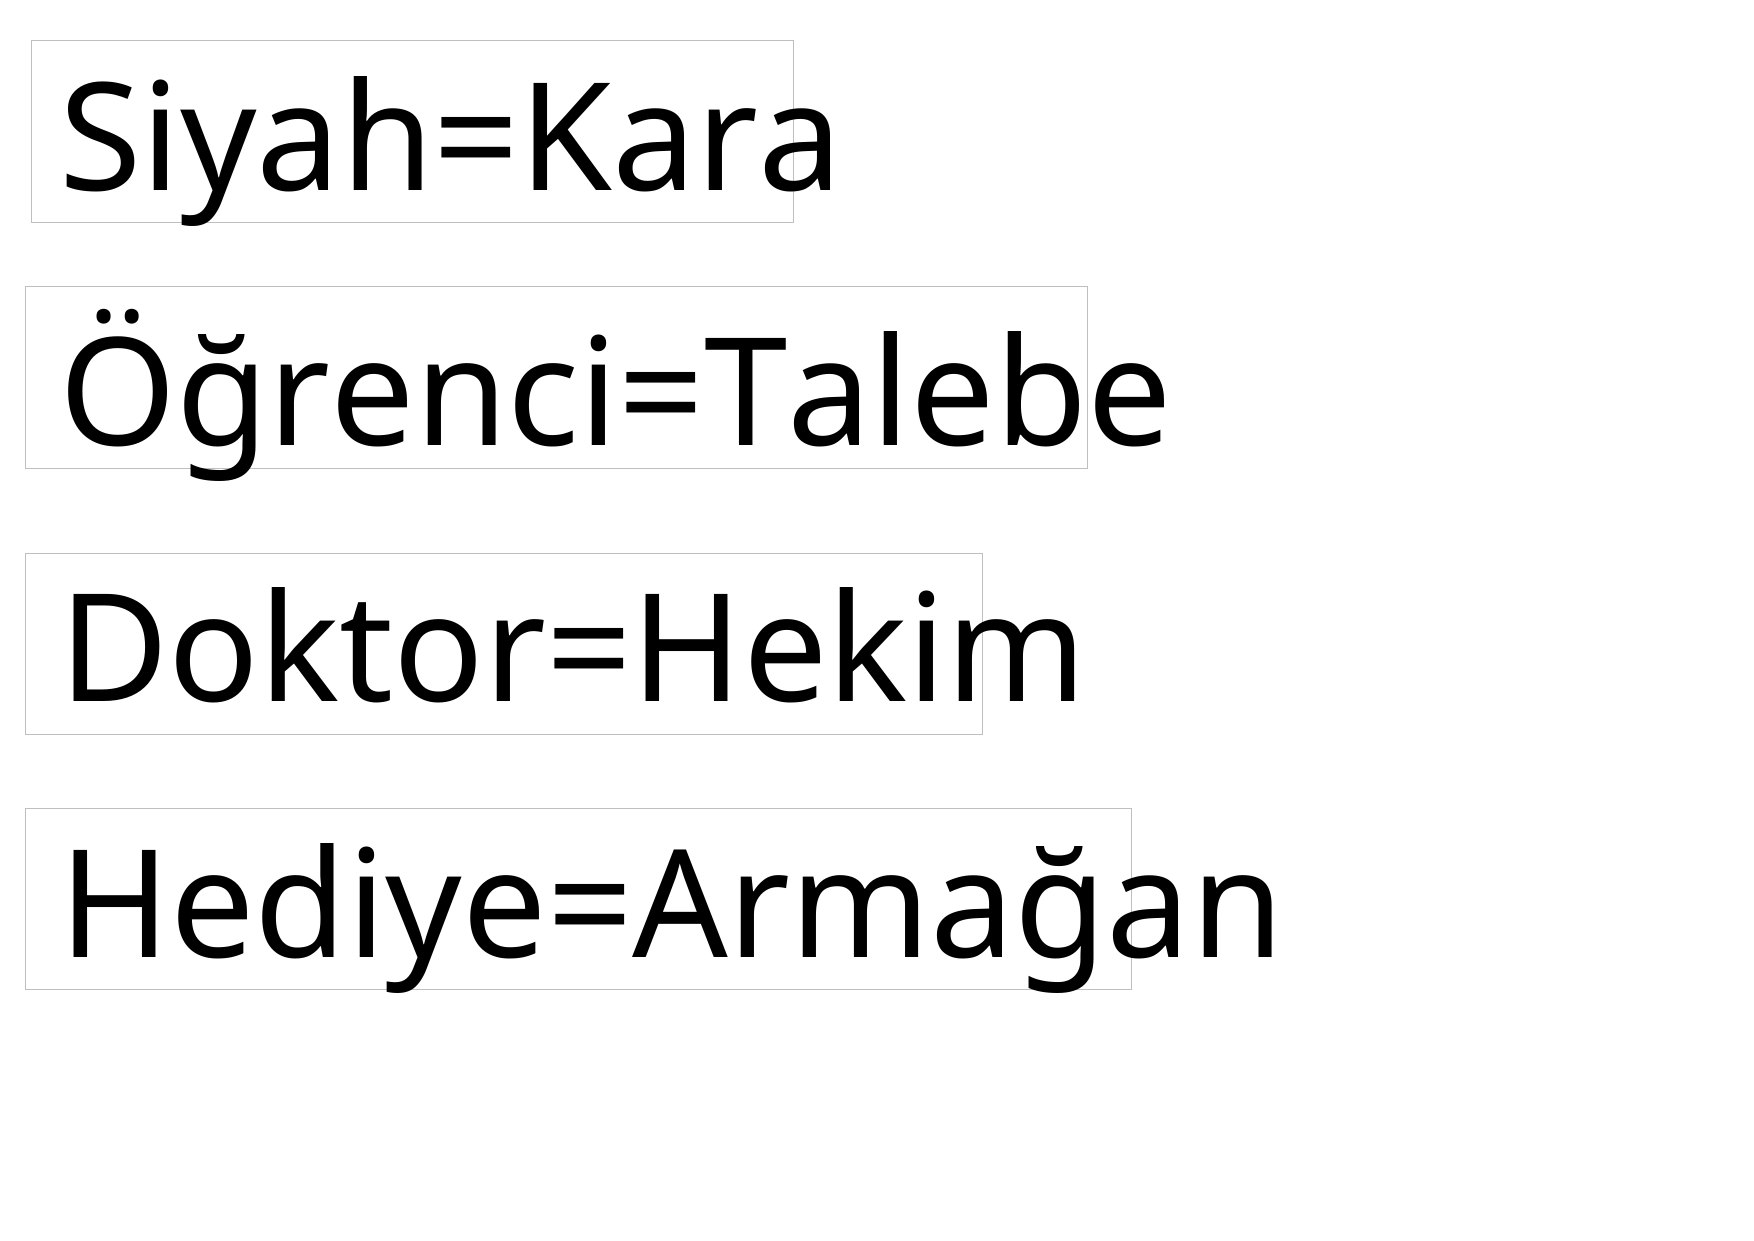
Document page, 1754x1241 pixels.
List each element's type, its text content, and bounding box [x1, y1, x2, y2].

text Öğrenci=Talebe [59, 285, 1695, 489]
text Doktor=Hekim [59, 541, 1695, 745]
text Siyah=Kara [59, 29, 1695, 234]
text Hediye=Armağan [59, 797, 1695, 1001]
